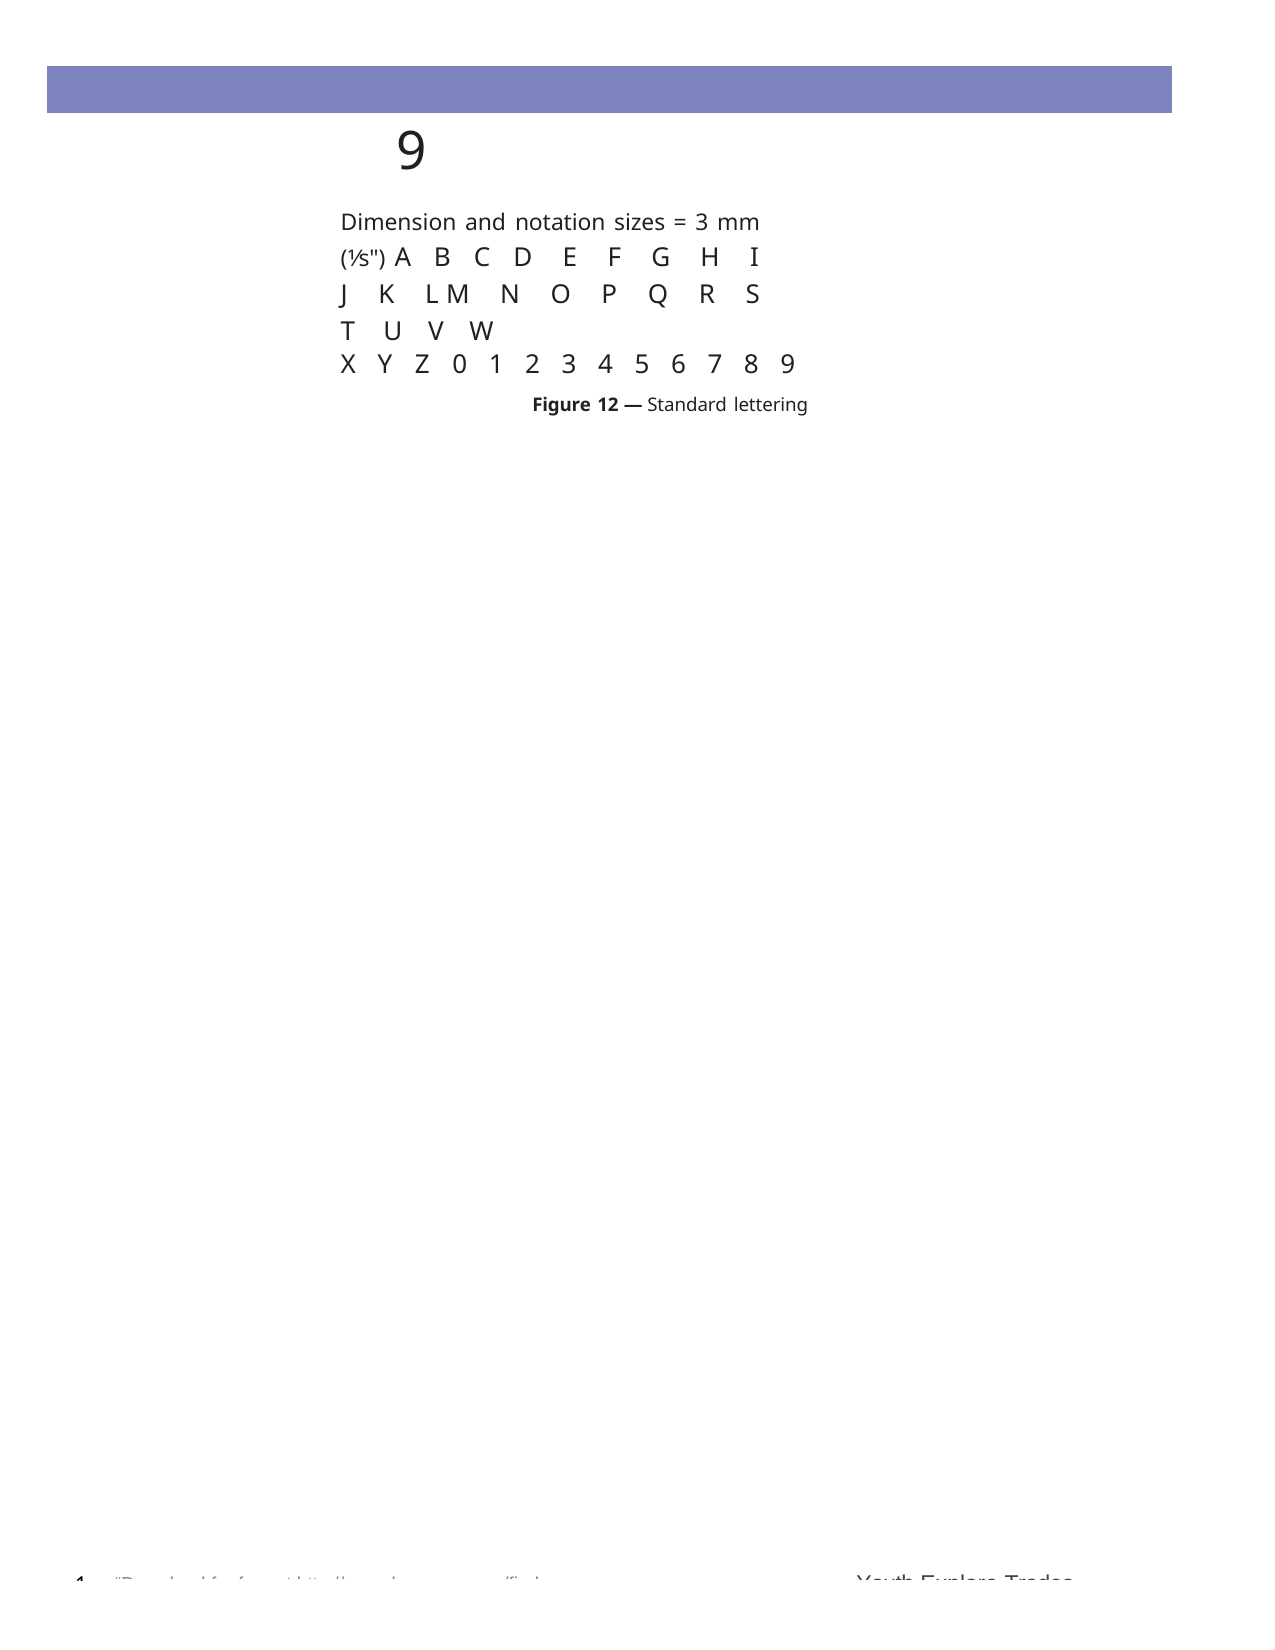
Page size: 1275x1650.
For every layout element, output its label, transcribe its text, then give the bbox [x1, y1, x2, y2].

text X Y Z 0 1 2 3 4 5 6 7 8 9 [340, 349, 1183, 380]
text Figure 12 — Standard lettering [466, 391, 874, 416]
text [340, 112, 954, 185]
text Dimension and notation sizes = 3 mm (1⁄s") A B C D E F G H I J K L M N O P Q R S T U V W [340, 206, 759, 348]
